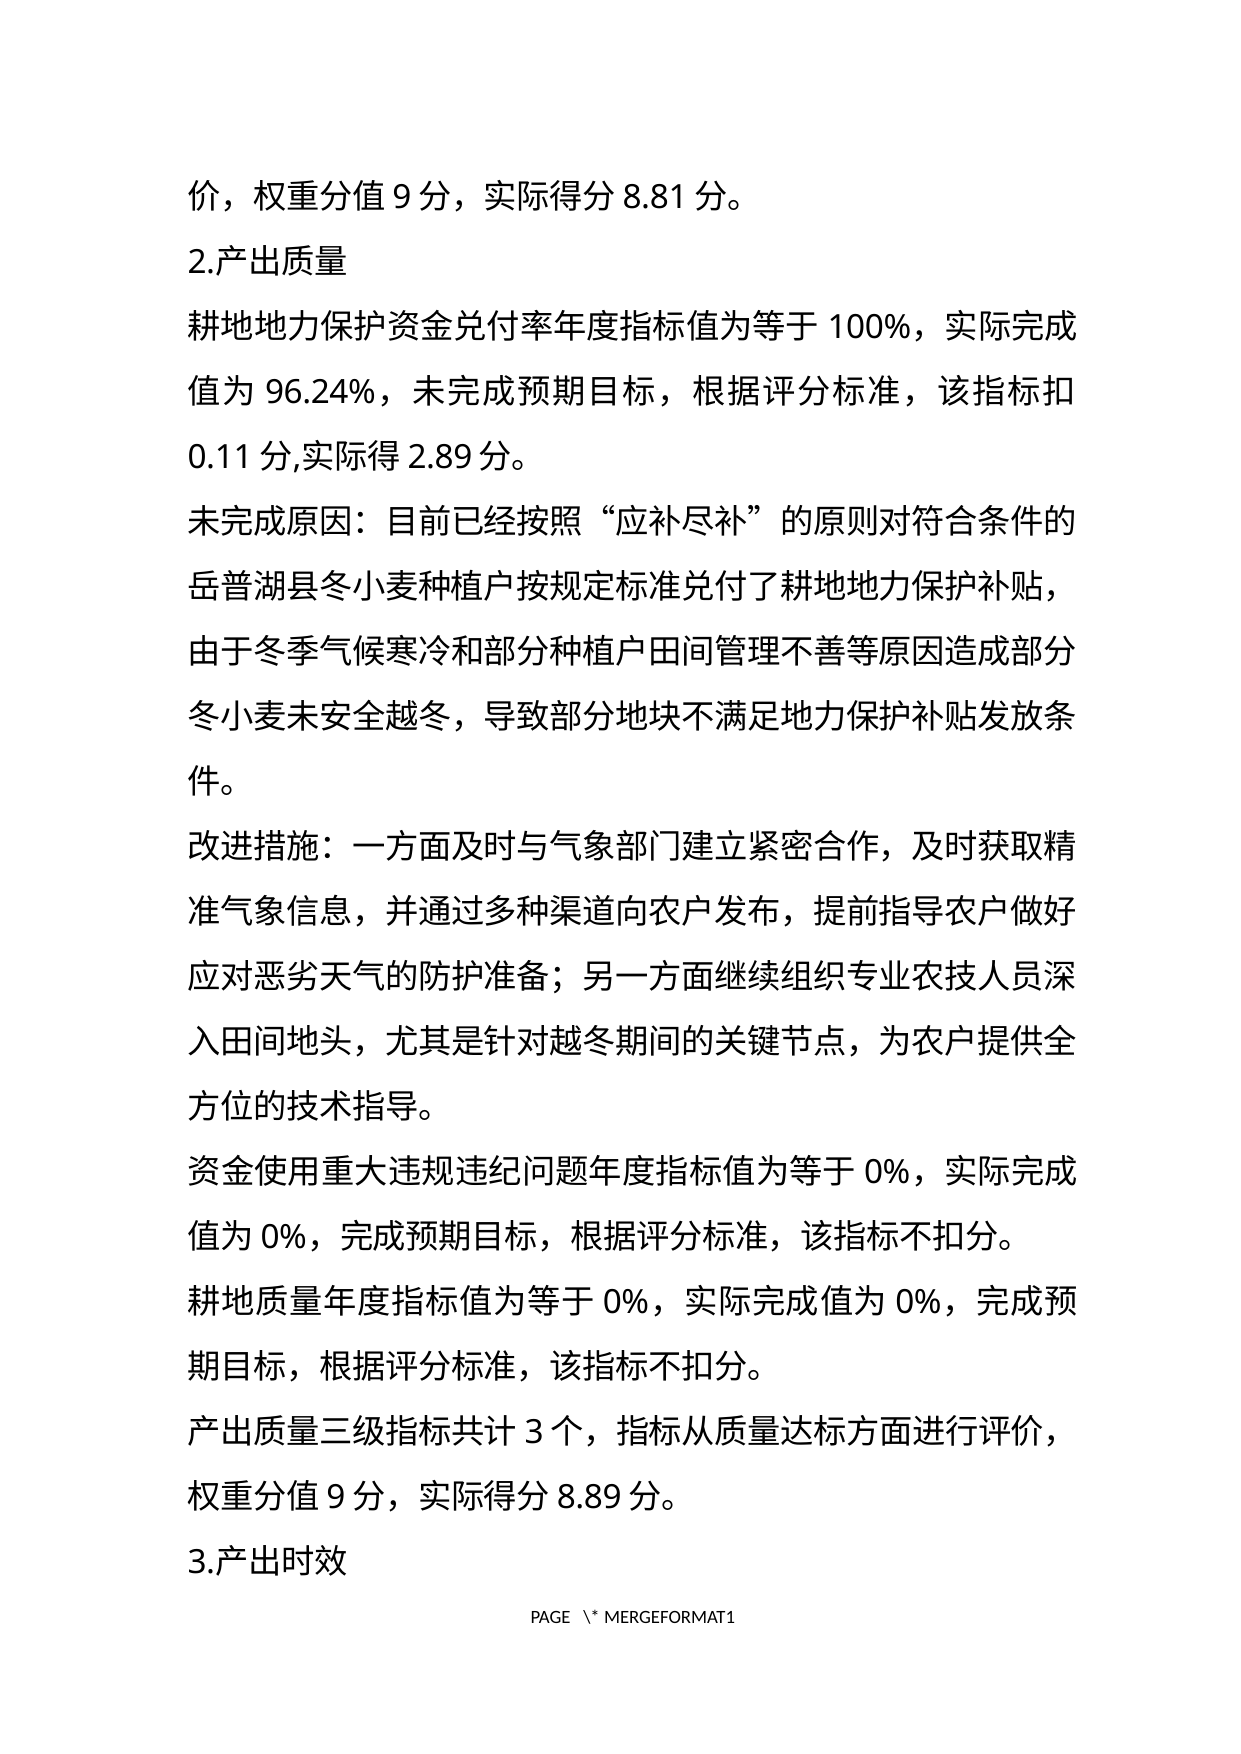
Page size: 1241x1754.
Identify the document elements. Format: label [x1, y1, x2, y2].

text [187, 162, 1078, 1592]
